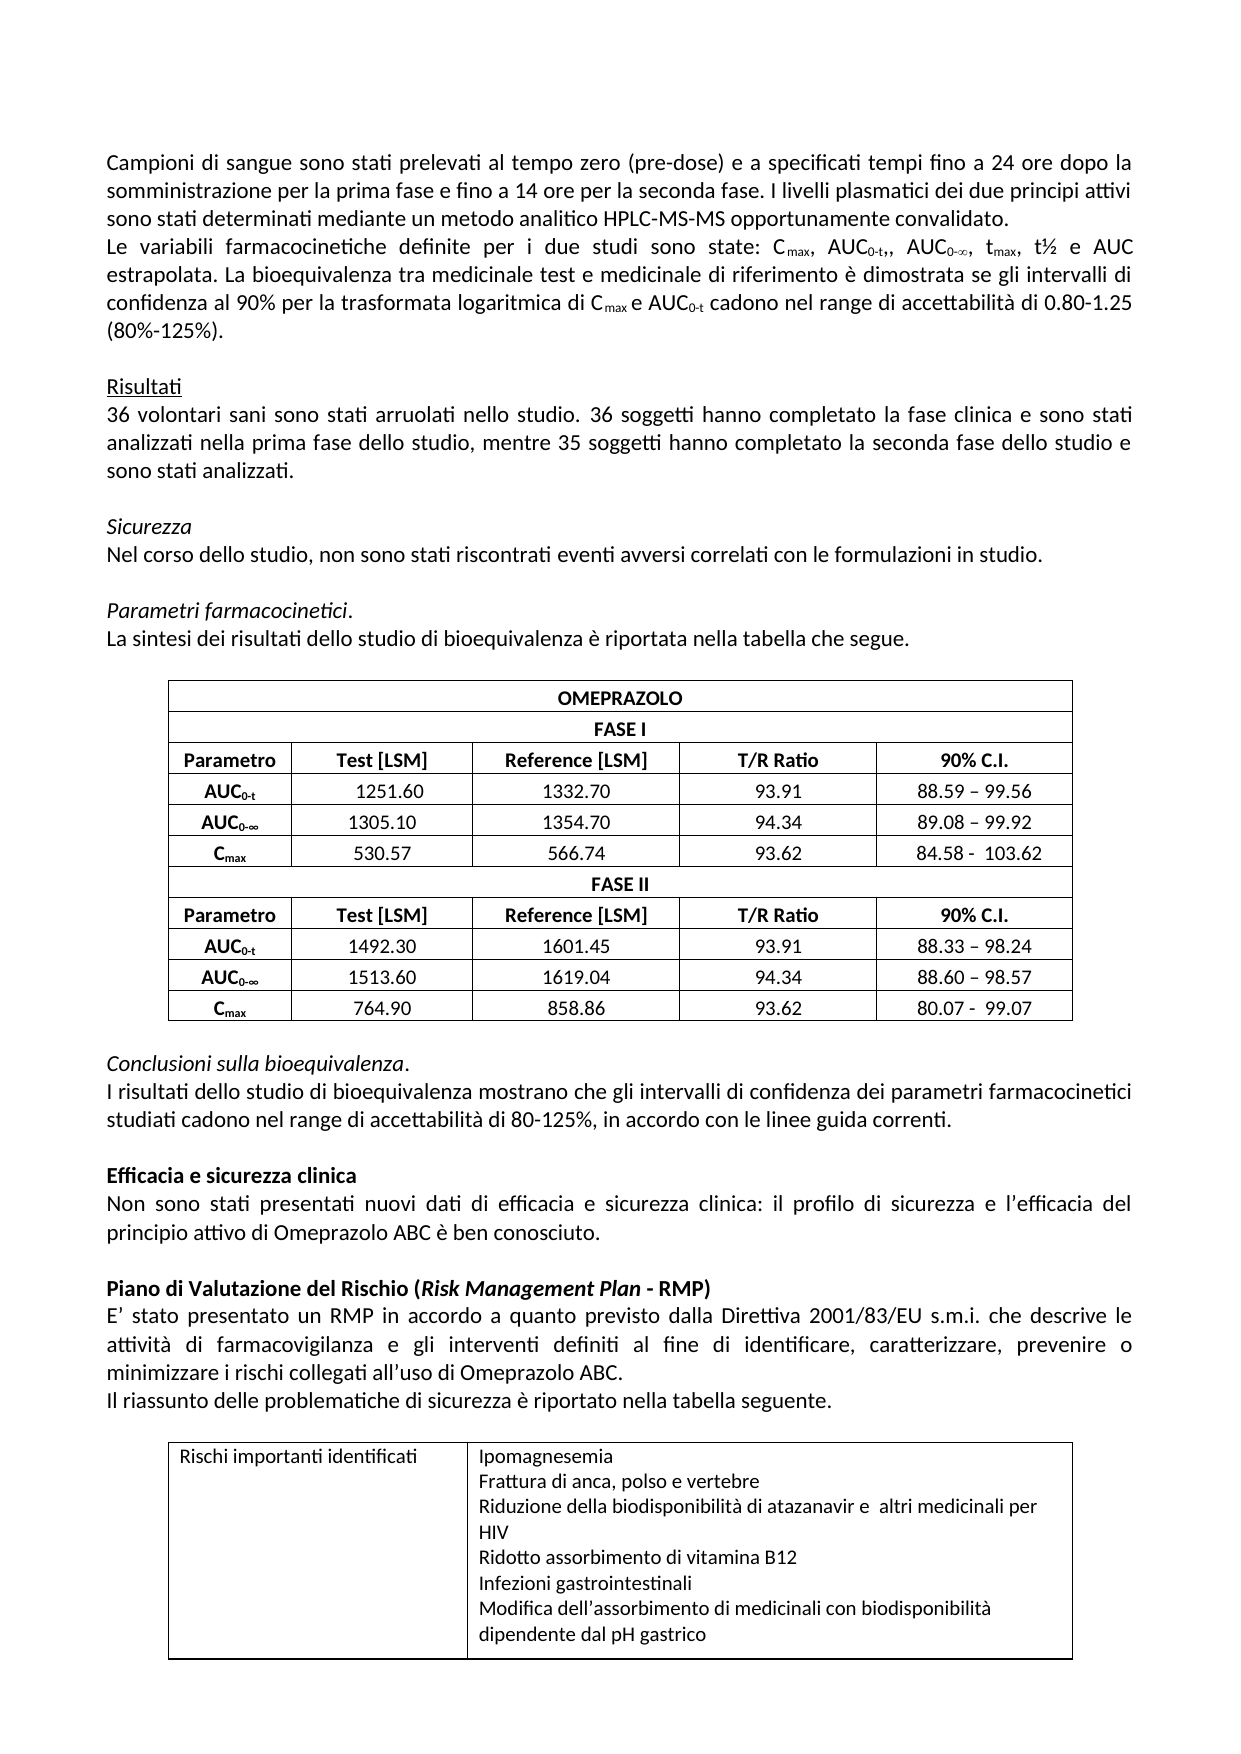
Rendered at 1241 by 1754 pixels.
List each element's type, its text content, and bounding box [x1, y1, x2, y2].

table_cell 1492.30 [292, 929, 472, 958]
table_cell 93.91 [680, 774, 876, 804]
table_cell 764.90 [292, 991, 472, 1020]
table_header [169, 1443, 467, 1658]
table_cell 1305.10 [292, 805, 472, 835]
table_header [468, 1443, 1072, 1658]
text I risultati dello studio di bioequivalenza mostrano che gli intervalli di confidenza dei parametri farmacocinetici studiati cadono nel range di accettabilità di 80-125%, in accordo con le linee guida correnti. [106, 1077, 1134, 1133]
table_cell Cmax [169, 836, 291, 866]
table_cell 1251.60 [292, 774, 472, 804]
table_cell 858.86 [473, 991, 679, 1020]
table_cell 93.91 [680, 929, 876, 958]
table_cell FASE II [169, 867, 1072, 897]
text Parametri farmacocinetici. [106, 596, 1134, 624]
table_header OMEPRAZOLO [169, 681, 1072, 711]
table_cell FASE I [169, 712, 1072, 742]
table_cell 93.62 [680, 991, 876, 1020]
text La sintesi dei risultati dello studio di bioequivalenza è riportata nella tabella che segue. [106, 624, 1134, 652]
table_cell Reference [LSM] [473, 898, 679, 928]
table_cell 88.59 – 99.56 [877, 774, 1072, 804]
table_cell 80.07 - 99.07 [877, 991, 1072, 1020]
table_cell T/R Ratio [680, 898, 876, 928]
list Il riassunto delle problematiche di sicurezza è riportato nella tabella seguente. [106, 1386, 1134, 1414]
table_cell 93.62 [680, 836, 876, 866]
table_cell 1332.70 [473, 774, 679, 804]
text 36 volontari sani sono stati arruolati nello studio. 36 soggetti hanno completato la fase clinica e sono stati analizzati nella prima fase dello studio, mentre 35 soggetti hanno completato la seconda fase dello studio e sono stati analizzati. [106, 400, 1134, 484]
table_cell 530.57 [292, 836, 472, 866]
table_cell 90% C.I. [877, 743, 1072, 773]
text Non sono stati presentati nuovi dati di efficacia e sicurezza clinica: il profilo di sicurezza e l’efficacia del principio attivo di Omeprazolo ABC è ben conosciuto. [106, 1189, 1134, 1246]
list E’ stato presentato un RMP in accordo a quanto previsto dalla Direttiva 2001/83/EU s.m.i. che descrive le attività di farmacovigilanza e gli interventi definiti al fine di identificare, caratterizzare, prevenire o minimizzare i rischi collegati all’uso di Omeprazolo ABC. [106, 1302, 1134, 1386]
table_cell T/R Ratio [680, 743, 876, 773]
text Conclusioni sulla bioequivalenza. [106, 1049, 1134, 1077]
text Nel corso dello studio, non sono stati riscontrati eventi avversi correlati con le formulazioni in studio. [106, 540, 1134, 568]
table_cell AUC0-∞ [169, 805, 291, 835]
table_cell Reference [LSM] [473, 743, 679, 773]
table_cell AUC0-∞ [169, 960, 291, 989]
table_cell Test [LSM] [292, 743, 472, 773]
list Risultati [106, 372, 1134, 400]
table_cell Test [LSM] [292, 898, 472, 928]
table_cell 90% C.I. [877, 898, 1072, 928]
list Piano di Valutazione del Rischio (Risk Management Plan - RMP) [106, 1274, 1134, 1302]
table_cell 94.34 [680, 960, 876, 989]
table_cell AUC0-t [169, 774, 291, 804]
table_cell Parametro [169, 743, 291, 773]
table_cell 1601.45 [473, 929, 679, 958]
table_cell 1354.70 [473, 805, 679, 835]
table_cell 94.34 [680, 805, 876, 835]
list Le variabili farmacocinetiche definite per i due studi sono state: Cmax, AUC0-t,, AUC0-, tmax, t½ e AUC estrapolata. La bioequivalenza tra medicinale test e medicinale di riferimento è dimostrata se gli intervalli di confidenza al 90% per la trasformata logaritmica di Cmax e AUC0-t cadono nel range di accettabilità di 0.80-1.25 (80%-125%). [106, 232, 1134, 344]
table_cell AUC0-t [169, 929, 291, 958]
table_cell 84.58 - 103.62 [877, 836, 1072, 866]
list Campioni di sangue sono stati prelevati al tempo zero (pre-dose) e a specificati tempi fino a 24 ore dopo la somministrazione per la prima fase e fino a 14 ore per la seconda fase. I livelli plasmatici dei due principi attivi sono stati determinati mediante un metodo analitico HPLC-MS-MS opportunamente convalidato. [106, 148, 1134, 232]
table_cell 89.08 – 99.92 [877, 805, 1072, 835]
text Efficacia e sicurezza clinica [106, 1162, 1134, 1189]
table_cell 1619.04 [473, 960, 679, 989]
table_cell Cmax [169, 991, 291, 1020]
table_cell 566.74 [473, 836, 679, 866]
table_cell 88.33 – 98.24 [877, 929, 1072, 958]
table_cell 88.60 – 98.57 [877, 960, 1072, 989]
table_cell Parametro [169, 898, 291, 928]
table_cell 1513.60 [292, 960, 472, 989]
text Sicurezza [106, 512, 1134, 540]
